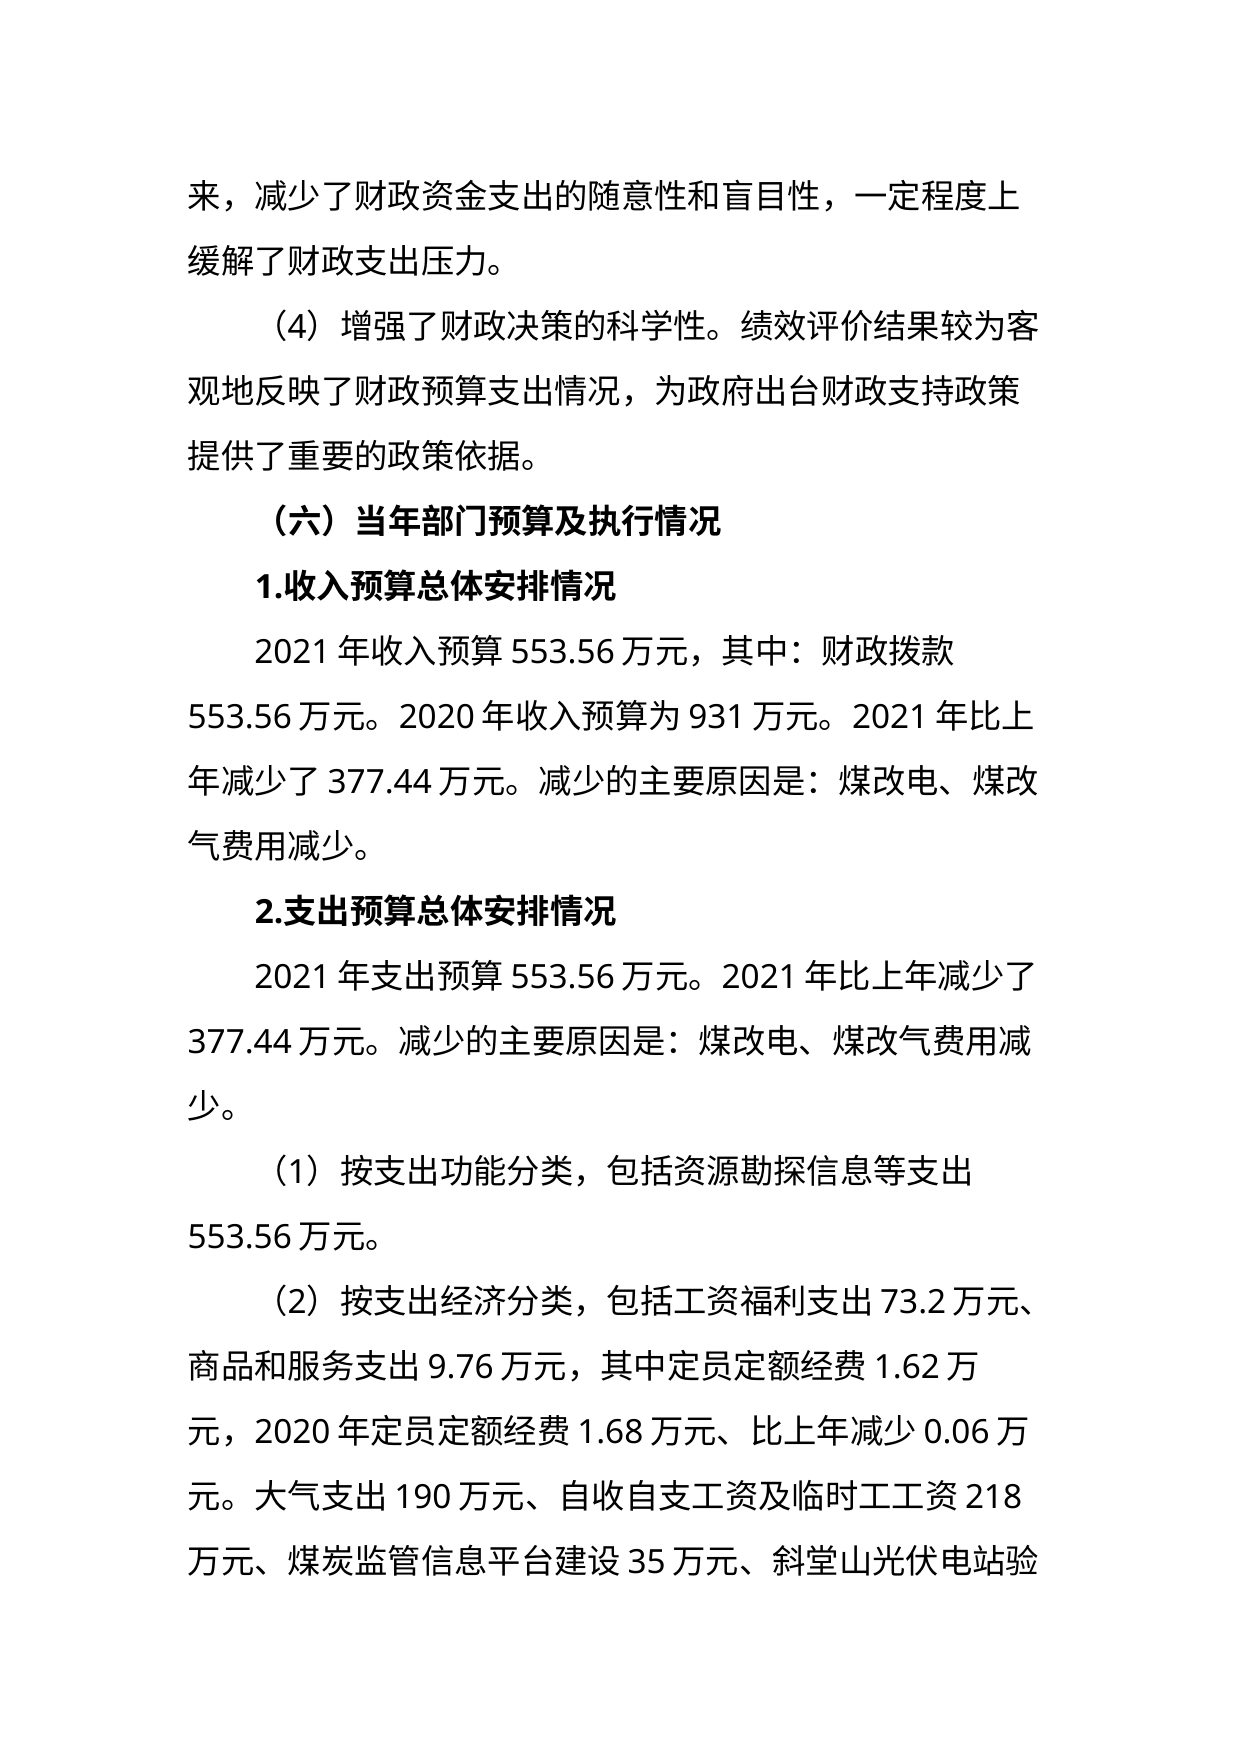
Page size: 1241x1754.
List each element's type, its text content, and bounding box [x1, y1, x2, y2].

text 2.支出预算总体安排情况 [187, 877, 1053, 942]
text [187, 1267, 1053, 1592]
text （六）当年部门预算及执行情况 [187, 487, 1053, 552]
text 2021年支出预算553.56万元。2021年比上年减少了377.44万元。减少的主要原因是：煤改电、煤改气费用减少。 [187, 942, 1053, 1137]
text （4）增强了财政决策的科学性。绩效评价结果较为客观地反映了财政预算支出情况，为政府出台财政支持政策提供了重要的政策依据。 [187, 292, 1053, 487]
text 2021年收入预算553.56万元，其中：财政拨款553.56万元。2020年收入预算为931万元。2021年比上年减少了377.44万元。减少的主要原因是：煤改电、煤改气费用减少。 [187, 617, 1053, 877]
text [187, 162, 1053, 292]
text 1.收入预算总体安排情况 [187, 552, 1053, 617]
text （1）按支出功能分类，包括资源勘探信息等支出553.56万元。 [187, 1137, 1053, 1267]
